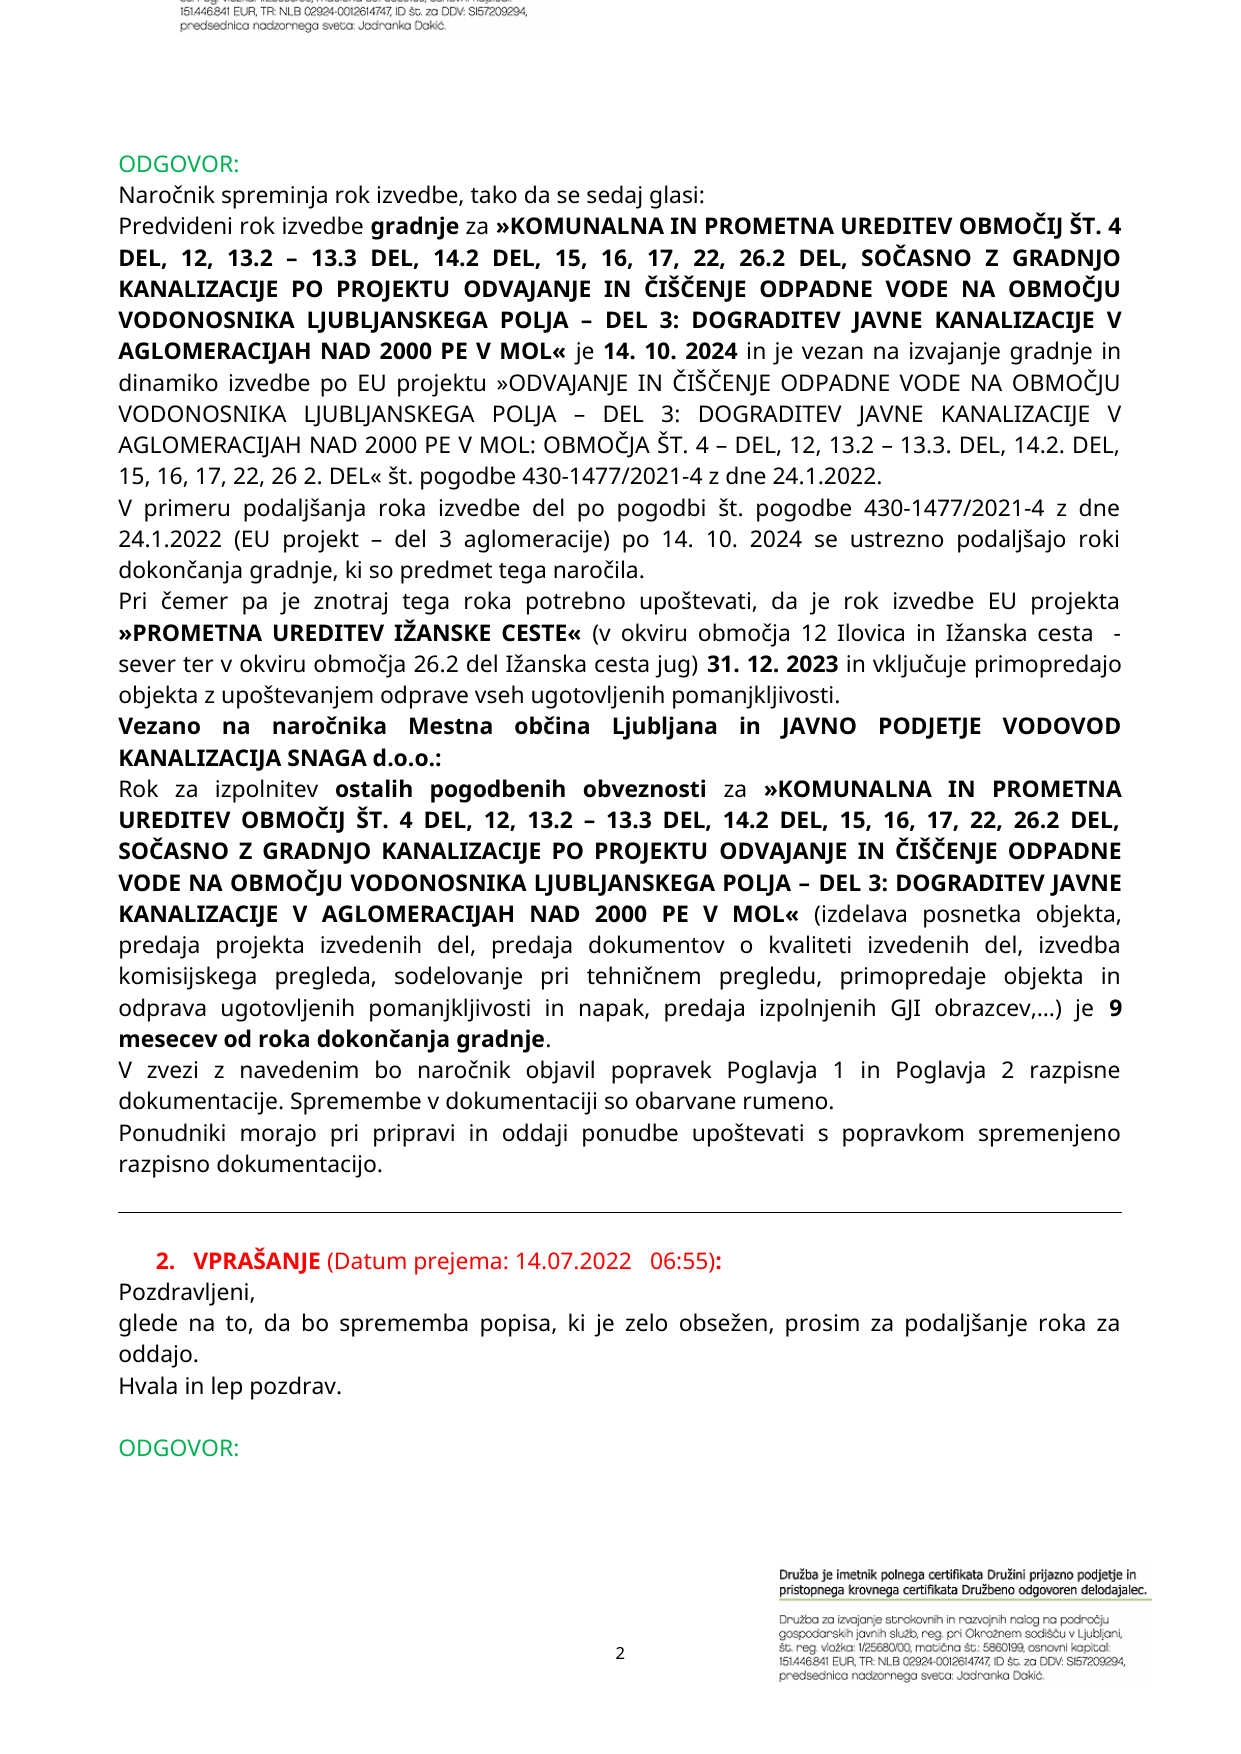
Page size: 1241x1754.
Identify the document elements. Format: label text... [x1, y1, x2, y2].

text ODGOVOR: [118, 148, 1122, 179]
text V zvezi z navedenim bo naročnik objavil popravek Poglavja 1 in Poglavja 2 razpisne dokumentacije. Spremembe v dokumentaciji so obarvane rumeno. [118, 1054, 1122, 1116]
text Ponudniki morajo pri pripravi in oddaji ponudbe upoštevati s popravkom spremenjeno razpisno dokumentacijo. [118, 1116, 1122, 1179]
text Vezano na naročnika Mestna občina Ljubljana in JAVNO PODJETJE VODOVOD KANALIZACIJA SNAGA d.o.o.: [118, 710, 1122, 773]
text glede na to, da bo sprememba popisa, ki je zelo obsežen, prosim za podaljšanje roka za oddajo. [118, 1307, 1122, 1369]
picture [776, 1563, 1152, 1685]
list VPRAŠANJE (Datum prejema: 14.07.2022 06:55): [156, 1244, 1122, 1276]
picture [177, 0, 554, 35]
text Predvideni rok izvedbe gradnje za »KOMUNALNA IN PROMETNA UREDITEV OBMOČIJ ŠT. 4 DEL, 12, 13.2 – 13.3 DEL, 14.2 DEL, 15, 16, 17, 22, 26.2 DEL, SOČASNO Z GRADNJO KANALIZACIJE PO PROJEKTU ODVAJANJE IN ČIŠČENJE ODPADNE VODE NA OBMOČJU VODONOSNIKA LJUBLJANSKEGA POLJA – DEL 3: DOGRADITEV JAVNE KANALIZACIJE V AGLOMERACIJAH NAD 2000 PE V MOL« je 14. 10. 2024 in je vezan na izvajanje gradnje in dinamiko izvedbe po EU projektu »ODVAJANJE IN ČIŠČENJE ODPADNE VODE NA OBMOČJU VODONOSNIKA LJUBLJANSKEGA POLJA – DEL 3: DOGRADITEV JAVNE KANALIZACIJE V AGLOMERACIJAH NAD 2000 PE V MOL: OBMOČJA ŠT. 4 – DEL, 12, 13.2 – 13.3. DEL, 14.2. DEL, 15, 16, 17, 22, 26 2. DEL« št. pogodbe 430-1477/2021-4 z dne 24.1.2022. [118, 210, 1122, 491]
text Pozdravljeni, [118, 1276, 1122, 1307]
text Rok za izpolnitev ostalih pogodbenih obveznosti za »KOMUNALNA IN PROMETNA UREDITEV OBMOČIJ ŠT. 4 DEL, 12, 13.2 – 13.3 DEL, 14.2 DEL, 15, 16, 17, 22, 26.2 DEL, SOČASNO Z GRADNJO KANALIZACIJE PO PROJEKTU ODVAJANJE IN ČIŠČENJE ODPADNE VODE NA OBMOČJU VODONOSNIKA LJUBLJANSKEGA POLJA – DEL 3: DOGRADITEV JAVNE KANALIZACIJE V AGLOMERACIJAH NAD 2000 PE V MOL« (izdelava posnetka objekta, predaja projekta izvedenih del, predaja dokumentov o kvaliteti izvedenih del, izvedba komisijskega pregleda, sodelovanje pri tehničnem pregledu, primopredaje objekta in odprava ugotovljenih pomanjkljivosti in napak, predaja izpolnjenih GJI obrazcev,…) je 9 mesecev od roka dokončanja gradnje. [118, 773, 1122, 1054]
text Pri čemer pa je znotraj tega roka potrebno upoštevati, da je rok izvedbe EU projekta »PROMETNA UREDITEV IŽANSKE CESTE« (v okviru območja 12 Ilovica in Ižanska cesta - sever ter v okviru območja 26.2 del Ižanska cesta jug) 31. 12. 2023 in vključuje primopredajo objekta z upoštevanjem odprave vseh ugotovljenih pomanjkljivosti. [118, 585, 1122, 710]
text ODGOVOR: [118, 1432, 1122, 1463]
list Hvala in lep pozdrav. [118, 1369, 1122, 1401]
text V primeru podaljšanja roka izvedbe del po pogodbi št. pogodbe 430-1477/2021-4 z dne 24.1.2022 (EU projekt – del 3 aglomeracije) po 14. 10. 2024 se ustrezno podaljšajo roki dokončanja gradnje, ki so predmet tega naročila. [118, 491, 1122, 585]
text Naročnik spreminja rok izvedbe, tako da se sedaj glasi: [118, 179, 1122, 210]
